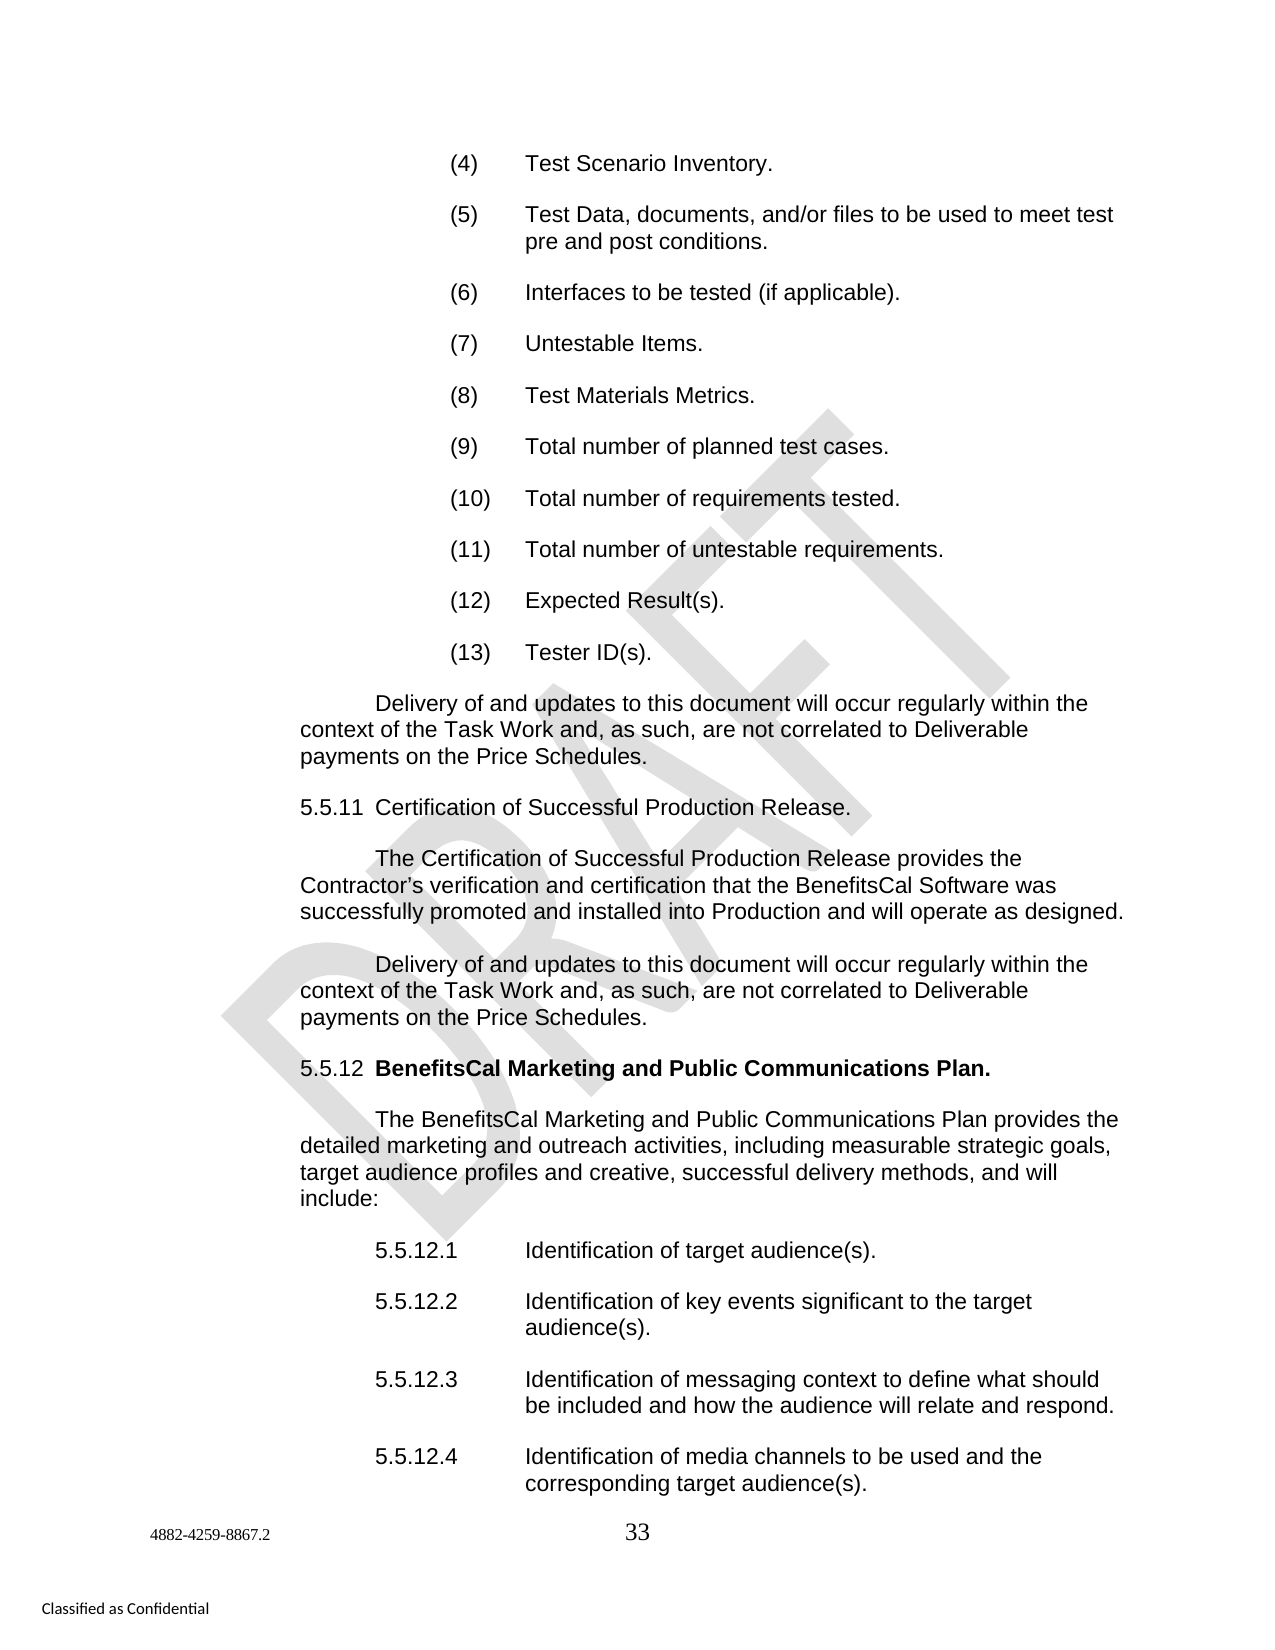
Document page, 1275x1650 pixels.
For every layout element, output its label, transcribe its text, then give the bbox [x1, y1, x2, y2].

text Test Scenario Inventory. [450, 150, 1125, 176]
text Interfaces to be tested (if applicable). [450, 279, 1125, 305]
text Certification of Successful Production Release. [300, 794, 1125, 820]
text Test Materials Metrics. [450, 382, 1125, 408]
text Total number of untestable requirements. [450, 536, 1125, 562]
text Identification of messaging context to define what should be included and how the audience will relate and respond. [375, 1366, 1125, 1418]
text Untestable Items. [450, 330, 1125, 357]
text Identification of key events significant to the target audience(s). [375, 1288, 1125, 1341]
text Delivery of and updates to this document will occur regularly within the context of the Task Work and, as such, are not correlated to Deliverable payments on the Price Schedules. [300, 690, 1125, 769]
text Identification of target audience(s). [375, 1237, 1125, 1263]
text Test Data, documents, and/or files to be used to meet test pre and post conditions. [450, 201, 1125, 254]
text Identification of media channels to be used and the corresponding target audience(s). [375, 1443, 1125, 1496]
text Expected Result(s). [450, 587, 1125, 613]
text BenefitsCal Marketing and Public Communications Plan. [300, 1055, 1125, 1081]
text The Certification of Successful Production Release provides the Contractor’s verification and certification that the BenefitsCal Software was successfully promoted and installed into Production and will operate as designed. [300, 845, 1125, 924]
text The BenefitsCal Marketing and Public Communications Plan provides the detailed marketing and outreach activities, including measurable strategic goals, target audience profiles and creative, successful delivery methods, and will include: [300, 1106, 1125, 1212]
text Total number of planned test cases. [450, 433, 1125, 459]
text Delivery of and updates to this document will occur regularly within the context of the Task Work and, as such, are not correlated to Deliverable payments on the Price Schedules. [300, 951, 1125, 1030]
text Total number of requirements tested. [450, 484, 1125, 511]
text Tester ID(s). [450, 638, 1125, 665]
